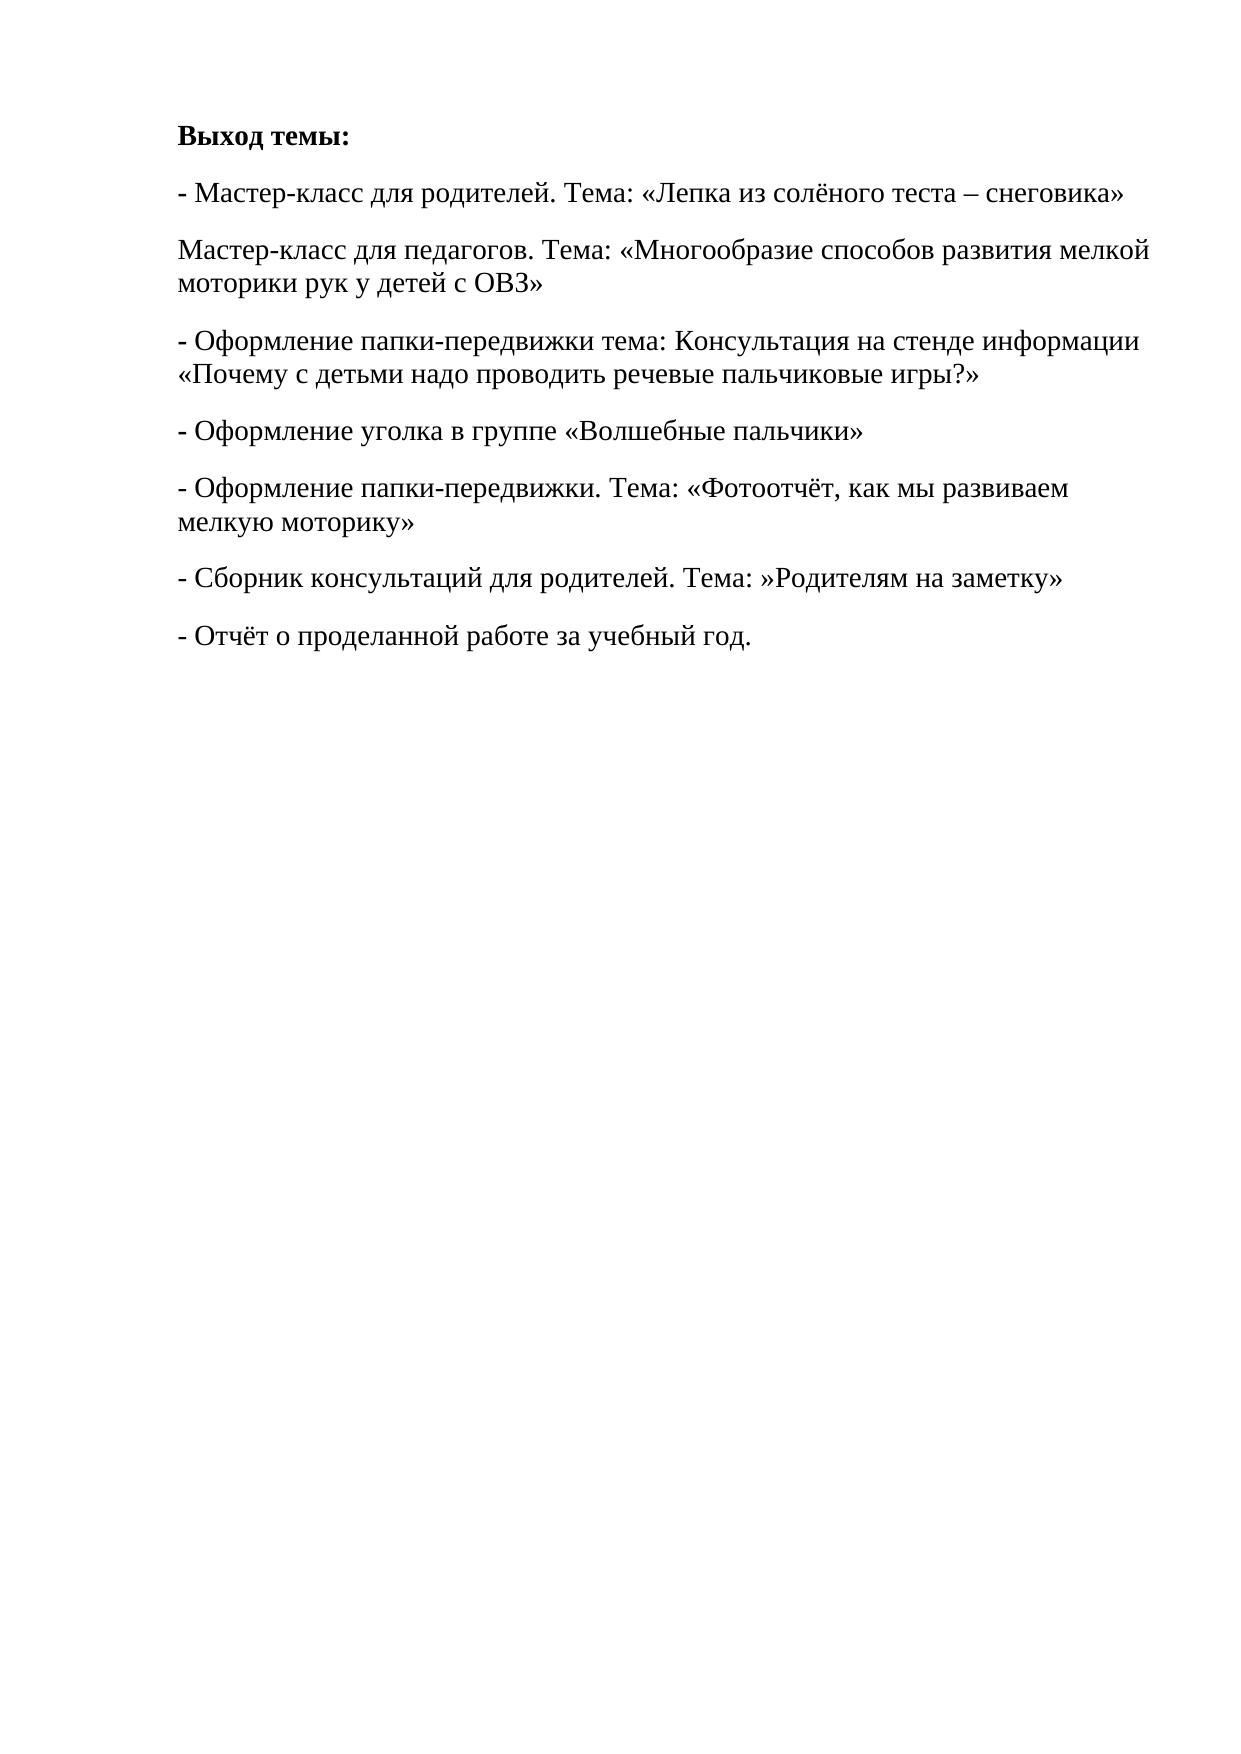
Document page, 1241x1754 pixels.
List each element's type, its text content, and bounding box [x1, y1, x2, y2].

text - Отчёт о проделанной работе за учебный год. [177, 618, 1152, 651]
text Мастер-класс для педагогов. Тема: «Многообразие способов развития мелкой моторики рук у детей с ОВЗ» [177, 232, 1152, 299]
text - Мастер-класс для родителей. Тема: «Лепка из солёного теста – снеговика» [177, 175, 1152, 209]
text - Оформление уголка в группе «Волшебные пальчики» [177, 413, 1152, 447]
text - Оформление папки-передвижки тема: Консультация на стенде информации «Почему с детьми надо проводить речевые пальчиковые игры?» [177, 323, 1152, 390]
text Выход темы: [177, 118, 1152, 152]
text - Сборник консультаций для родителей. Тема: »Родителям на заметку» [177, 561, 1152, 594]
text - Оформление папки-передвижки. Тема: «Фотоотчёт, как мы развиваем мелкую моторику» [177, 470, 1152, 537]
